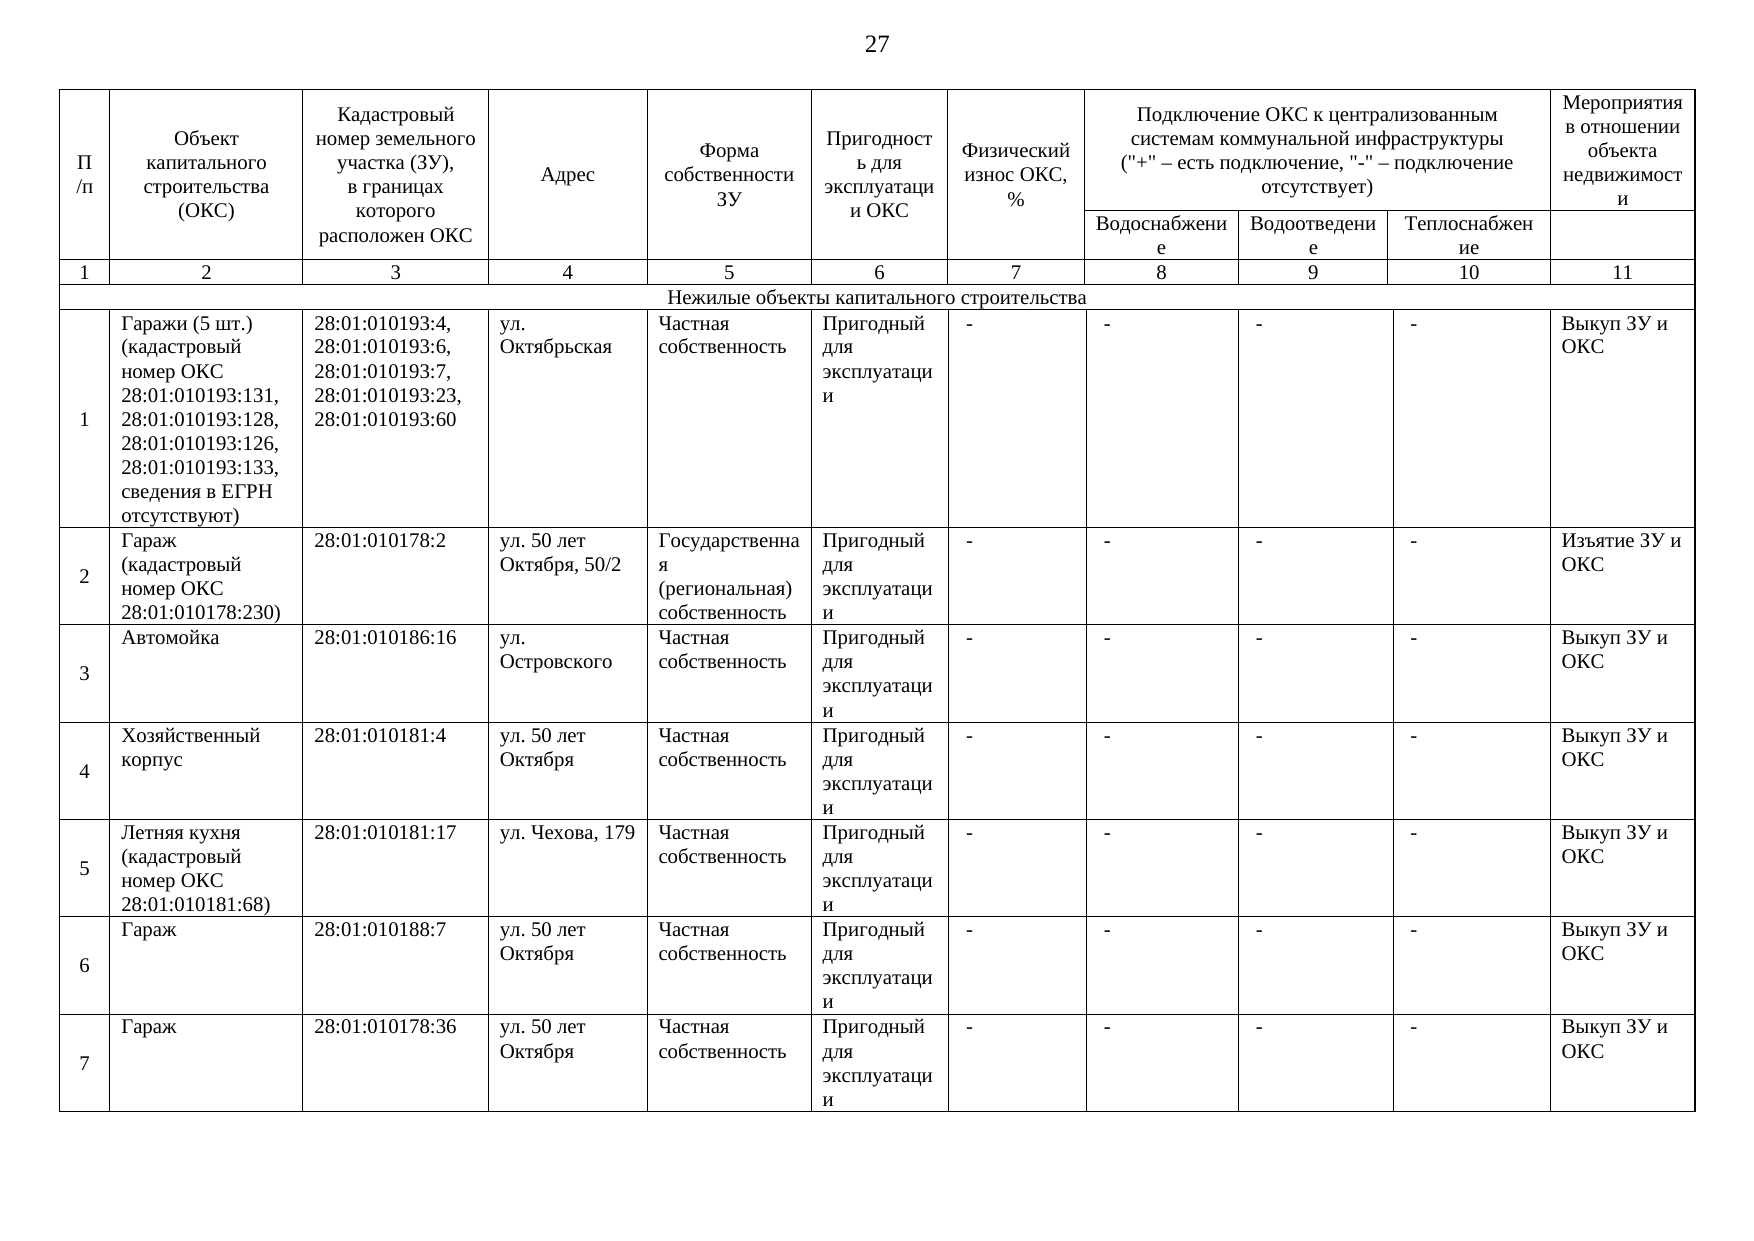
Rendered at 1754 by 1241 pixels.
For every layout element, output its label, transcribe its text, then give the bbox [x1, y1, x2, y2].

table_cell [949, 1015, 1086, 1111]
table_cell ул. Островского [489, 625, 647, 722]
table_header Пригодность для эксплуатации ОКС [812, 90, 947, 259]
table_cell Гараж (кадастровый номер ОКС 28:01:010178:230) [110, 528, 302, 624]
table_cell - [1087, 528, 1238, 624]
table_cell Нежилые объекты капитального строительства [60, 285, 1694, 309]
table_cell - [1087, 310, 1238, 527]
table_cell - [1394, 723, 1550, 819]
table_cell ул. 50 лет Октября, 50/2 [489, 528, 647, 624]
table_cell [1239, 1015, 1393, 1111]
table_header Физический износ ОКС, % [948, 90, 1084, 259]
table_header Адрес [489, 90, 647, 259]
table_cell - [949, 625, 1086, 722]
table_cell Летняя кухня (кадастровый номер ОКС 28:01:010181:68) [110, 820, 302, 916]
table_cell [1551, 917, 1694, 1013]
table_cell Выкуп ЗУ и ОКС [1551, 723, 1694, 819]
table_cell - [1239, 310, 1393, 527]
table_cell 9 [1239, 260, 1387, 284]
table_cell ул. Октябрьская [489, 310, 647, 527]
table_cell 4 [60, 723, 109, 819]
table_cell Государственная (региональная) собственность [648, 528, 811, 624]
table_cell - [1239, 820, 1393, 916]
table_cell ул. Чехова, 179 [489, 820, 647, 916]
table_cell - [1394, 310, 1550, 527]
table_cell - [1087, 723, 1238, 819]
table_cell Водоотведение [1239, 211, 1387, 259]
table_cell 28:01:010178:2 [303, 528, 488, 624]
table_cell - [1394, 528, 1550, 624]
table_cell - [949, 310, 1086, 527]
table_cell Гараж [110, 917, 302, 1013]
table_header Объект капитального строительства (ОКС) [110, 90, 302, 259]
table_cell Выкуп ЗУ и ОКС [1551, 310, 1694, 527]
table_cell 7 [948, 260, 1084, 284]
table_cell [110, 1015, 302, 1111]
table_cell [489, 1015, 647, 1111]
table_cell 5 [648, 260, 811, 284]
table_cell ул. 50 лет Октября [489, 723, 647, 819]
table_cell 6 [812, 260, 947, 284]
table_cell Изъятие ЗУ и ОКС [1551, 528, 1694, 624]
table_cell Пригодный для эксплуатации [812, 528, 948, 624]
table_cell Частная собственность [648, 917, 811, 1013]
table_cell 2 [60, 528, 109, 624]
table_cell Выкуп ЗУ и ОКС [1551, 625, 1694, 722]
table_cell - [1239, 528, 1393, 624]
table_header Подключение ОКС к централизованным системам коммунальной инфраструктуры ("+" – есть подключение, "-" – подключение отсутствует) [1085, 90, 1550, 210]
table_cell - [949, 820, 1086, 916]
table_cell 3 [60, 625, 109, 722]
table_cell 28:01:010181:4 [303, 723, 488, 819]
table_cell Частная собственность [648, 820, 811, 916]
table_cell 8 [1085, 260, 1238, 284]
table_header Мероприятия в отношении объекта недвижимости [1551, 90, 1694, 210]
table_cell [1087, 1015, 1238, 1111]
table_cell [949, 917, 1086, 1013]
table_cell Пригодный для эксплуатации [812, 917, 948, 1013]
table_cell Пригодный для эксплуатации [812, 625, 948, 722]
table_cell 1 [60, 310, 109, 527]
table_cell 28:01:010186:16 [303, 625, 488, 722]
table_cell Гаражи (5 шт.) (кадастровый номер ОКС 28:01:010193:131, 28:01:010193:128, 28:01:010193:126, 28:01:010193:133, сведения в ЕГРН отсутствуют) [110, 310, 302, 527]
table_cell 28:01:010193:4, 28:01:010193:6, 28:01:010193:7, 28:01:010193:23, 28:01:010193:60 [303, 310, 488, 527]
table_cell 1 [60, 260, 109, 284]
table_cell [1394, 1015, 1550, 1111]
table_cell 6 [60, 917, 109, 1013]
table_cell Частная собственность [648, 625, 811, 722]
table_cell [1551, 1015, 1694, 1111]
table_cell 3 [303, 260, 488, 284]
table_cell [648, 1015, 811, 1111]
table_cell Частная собственность [648, 310, 811, 527]
table_cell - [1394, 625, 1550, 722]
table_cell Автомойка [110, 625, 302, 722]
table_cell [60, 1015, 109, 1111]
table_cell 28:01:010181:17 [303, 820, 488, 916]
table_cell ул. 50 лет Октября [489, 917, 647, 1013]
table_cell Пригодный для эксплуатации [812, 820, 948, 916]
table_cell - [949, 723, 1086, 819]
table_cell Хозяйственный корпус [110, 723, 302, 819]
table_cell 11 [1551, 260, 1694, 284]
table_cell - [1087, 625, 1238, 722]
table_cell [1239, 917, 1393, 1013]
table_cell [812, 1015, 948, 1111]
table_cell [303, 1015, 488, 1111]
table_cell - [1239, 723, 1393, 819]
table_cell 10 [1388, 260, 1550, 284]
table_cell Выкуп ЗУ и ОКС [1551, 820, 1694, 916]
table_cell [1551, 211, 1694, 259]
table_cell 2 [110, 260, 302, 284]
table_cell - [1239, 625, 1393, 722]
table_cell 5 [60, 820, 109, 916]
table_header П /п [60, 90, 109, 259]
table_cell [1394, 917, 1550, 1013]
table_cell Водоснабжение [1085, 211, 1238, 259]
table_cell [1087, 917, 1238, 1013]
table_cell Пригодный для эксплуатации [812, 723, 948, 819]
table_cell 28:01:010188:7 [303, 917, 488, 1013]
table_cell Пригодный для эксплуатации [812, 310, 948, 527]
table_cell 4 [489, 260, 647, 284]
table_cell - [1394, 820, 1550, 916]
table_cell - [949, 528, 1086, 624]
table_cell Теплоснабжение [1388, 211, 1550, 259]
table_cell Частная собственность [648, 723, 811, 819]
table_cell - [1087, 820, 1238, 916]
table_header Форма собственности ЗУ [648, 90, 811, 259]
table_header Кадастровый номер земельного участка (ЗУ), в границах которого расположен ОКС [303, 90, 488, 259]
